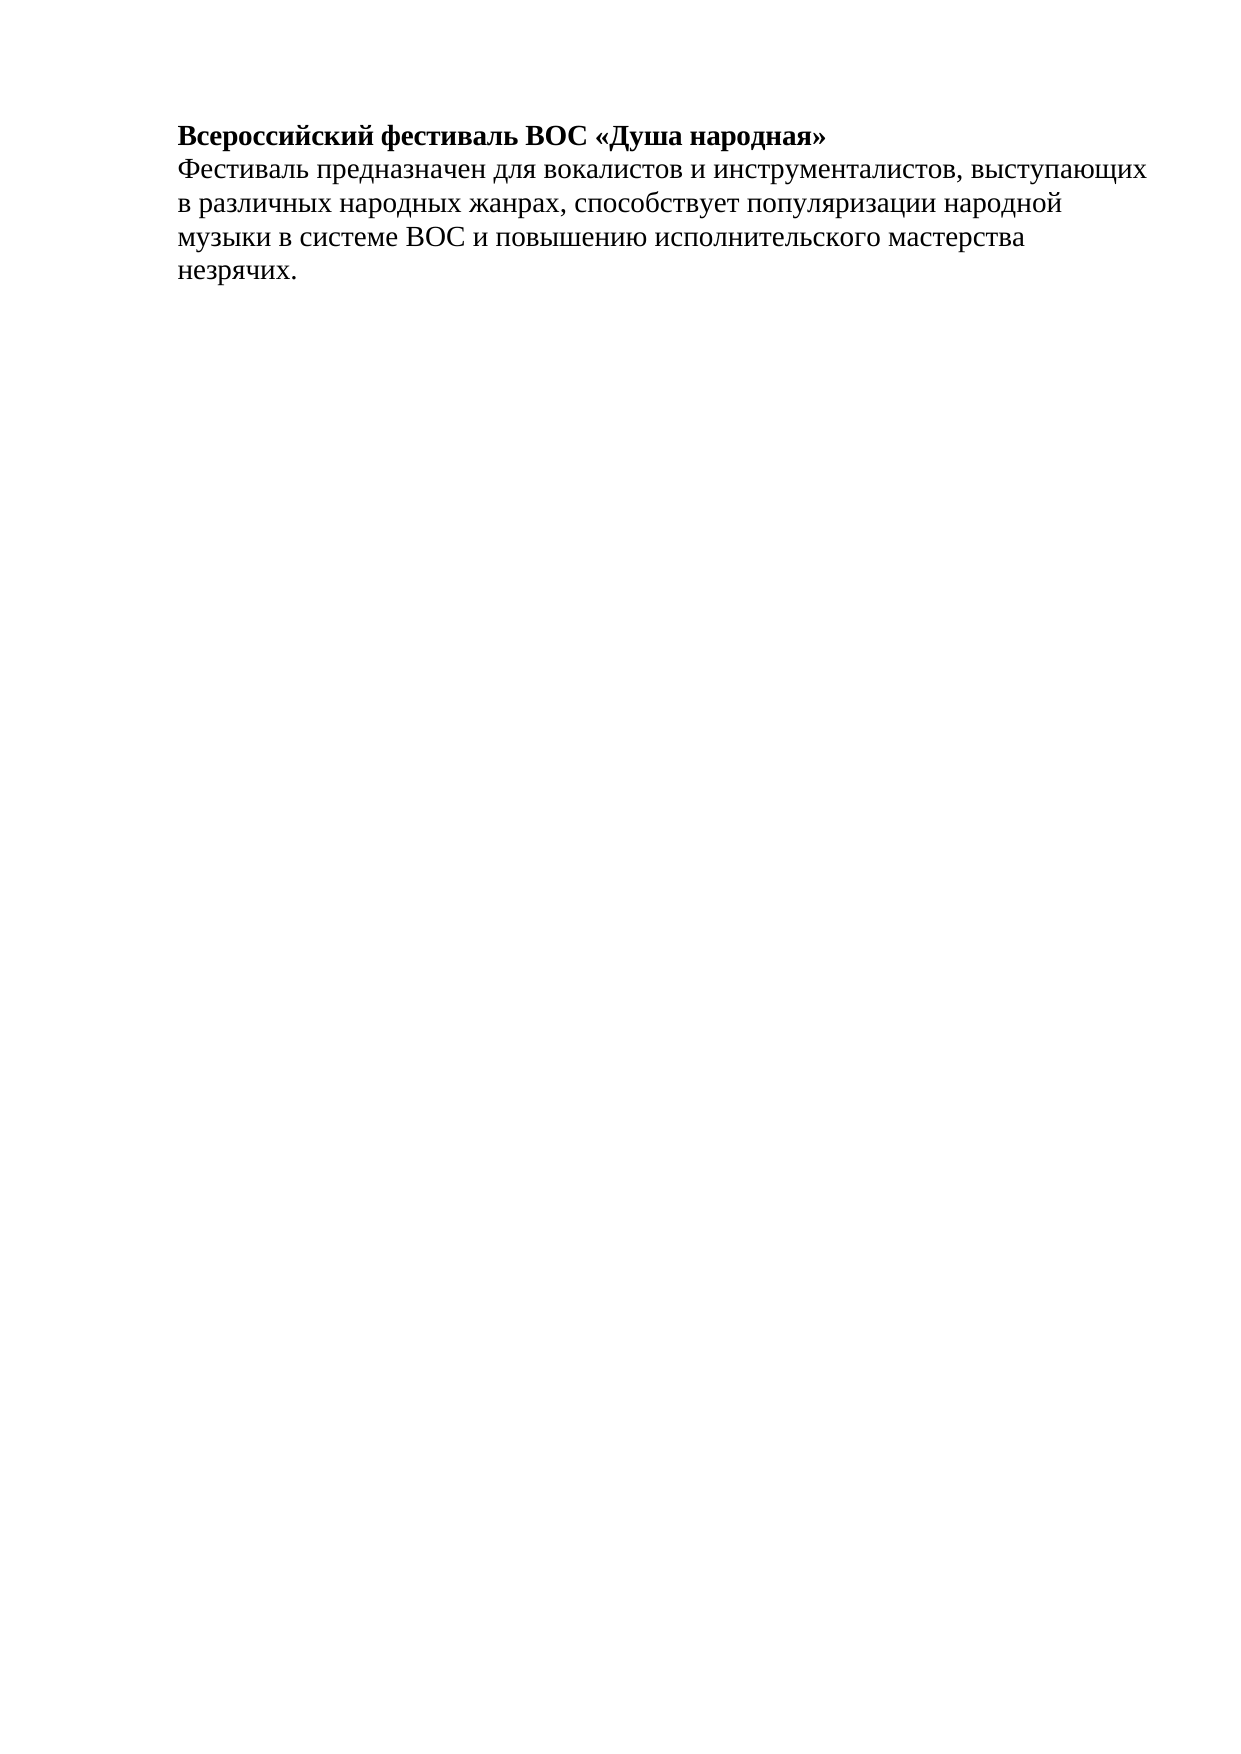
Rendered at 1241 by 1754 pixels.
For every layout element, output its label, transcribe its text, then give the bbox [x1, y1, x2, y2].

text Фестиваль предназначен для вокалистов и инструменталистов, выступающих в различных народных жанрах, способствует популяризации народной музыки в системе ВОС и повышению исполнительского мастерства незрячих. [177, 152, 1152, 286]
text Всероссийский фестиваль ВОС «Душа народная» [177, 118, 1152, 152]
